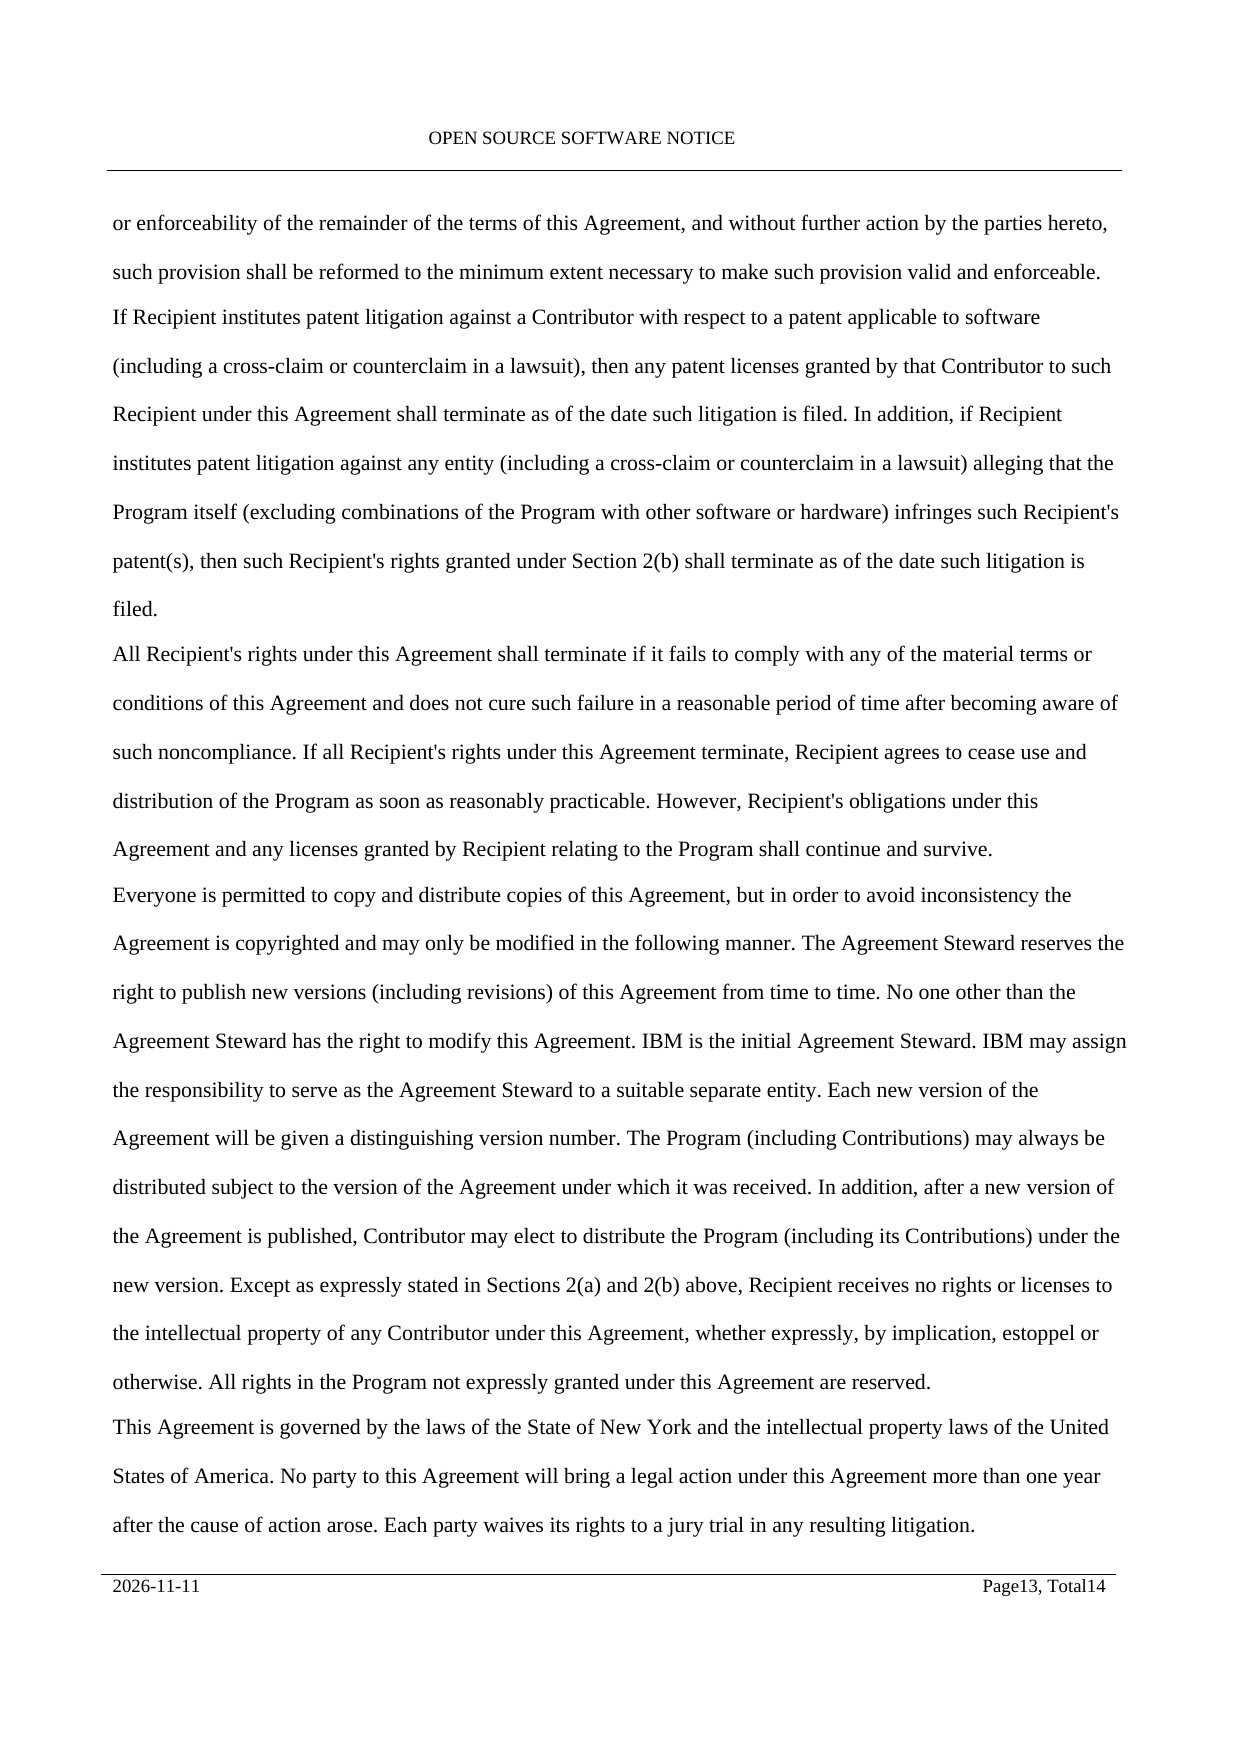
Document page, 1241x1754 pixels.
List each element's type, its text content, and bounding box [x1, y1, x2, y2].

text This Agreement is governed by the laws of the State of New York and the intellectual property laws of the United States of America. No party to this Agreement will bring a legal action under this Agreement more than one year after the cause of action arose. Each party waives its rights to a jury trial in any resulting litigation. [112, 1411, 1128, 1541]
text All Recipient's rights under this Agreement shall terminate if it fails to comply with any of the material terms or conditions of this Agreement and does not cure such failure in a reasonable period of time after becoming aware of such noncompliance. If all Recipient's rights under this Agreement terminate, Recipient agrees to cease use and distribution of the Program as soon as reasonably practicable. However, Recipient's obligations under this Agreement and any licenses granted by Recipient relating to the Program shall continue and survive. [112, 638, 1128, 865]
text Everyone is permitted to copy and distribute copies of this Agreement, but in order to avoid inconsistency the Agreement is copyrighted and may only be modified in the following manner. The Agreement Steward reserves the right to publish new versions (including revisions) of this Agreement from time to time. No one other than the Agreement Steward has the right to modify this Agreement. IBM is the initial Agreement Steward. IBM may assign the responsibility to serve as the Agreement Steward to a suitable separate entity. Each new version of the Agreement will be given a distinguishing version number. The Program (including Contributions) may always be distributed subject to the version of the Agreement under which it was received. In addition, after a new version of the Agreement is published, Contributor may elect to distribute the Program (including its Contributions) under the new version. Except as expressly stated in Sections 2(a) and 2(b) above, Recipient receives no rights or licenses to the intellectual property of any Contributor under this Agreement, whether expressly, by implication, estoppel or otherwise. All rights in the Program not expressly granted under this Agreement are reserved. [112, 878, 1128, 1398]
text If Recipient institutes patent litigation against a Contributor with respect to a patent applicable to software (including a cross-claim or counterclaim in a lawsuit), then any patent licenses granted by that Contributor to such Recipient under this Agreement shall terminate as of the date such litigation is filed. In addition, if Recipient institutes patent litigation against any entity (including a cross-claim or counterclaim in a lawsuit) alleging that the Program itself (excluding combinations of the Program with other software or hardware) infringes such Recipient's patent(s), then such Recipient's rights granted under Section 2(b) shall terminate as of the date such litigation is filed. [112, 300, 1128, 625]
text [112, 206, 1128, 288]
